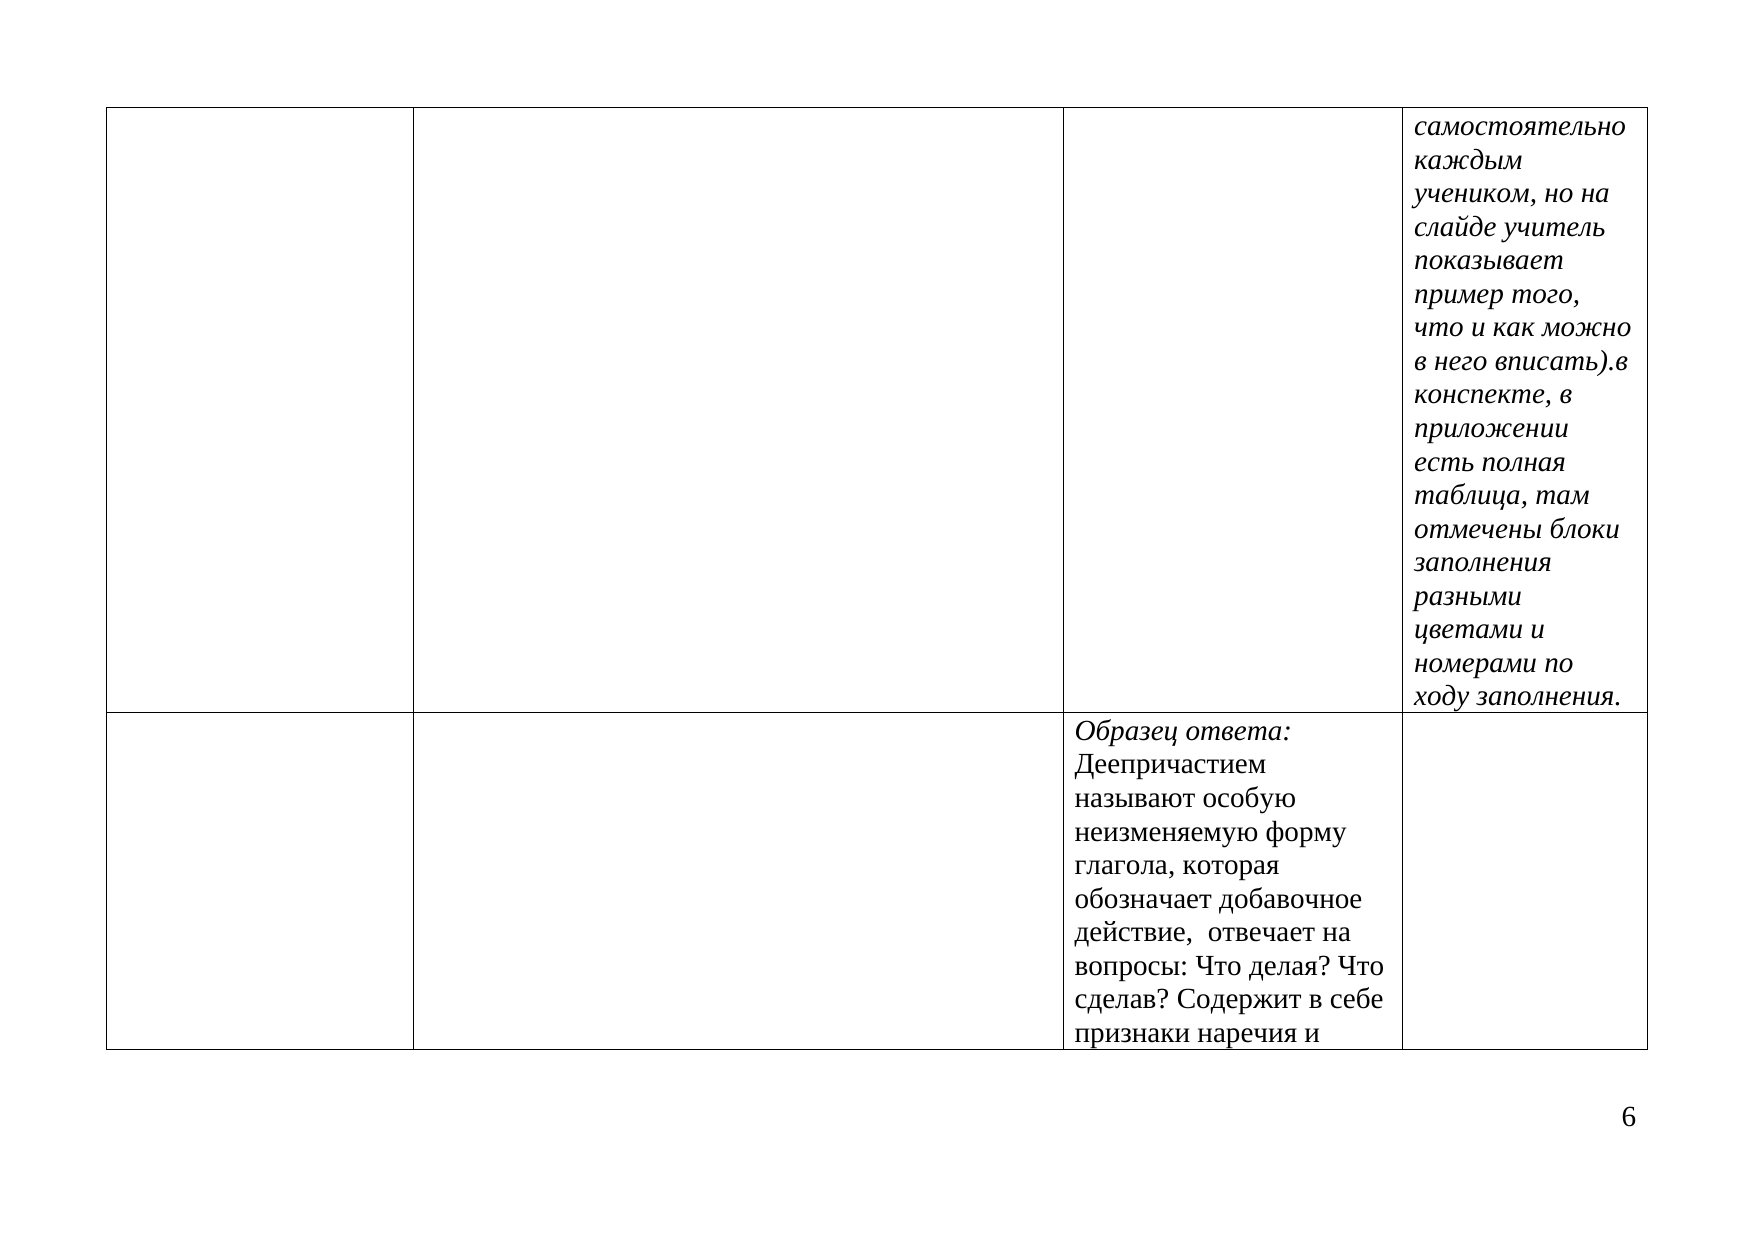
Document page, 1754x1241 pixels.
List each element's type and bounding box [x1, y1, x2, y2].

table_cell [107, 713, 413, 1048]
table_cell [414, 108, 1063, 712]
table_cell [107, 108, 413, 712]
table_cell [1064, 108, 1402, 712]
table_cell [414, 713, 1063, 1048]
table_cell [1403, 713, 1647, 1048]
table_cell [1064, 713, 1402, 1048]
table_cell [1403, 108, 1647, 712]
